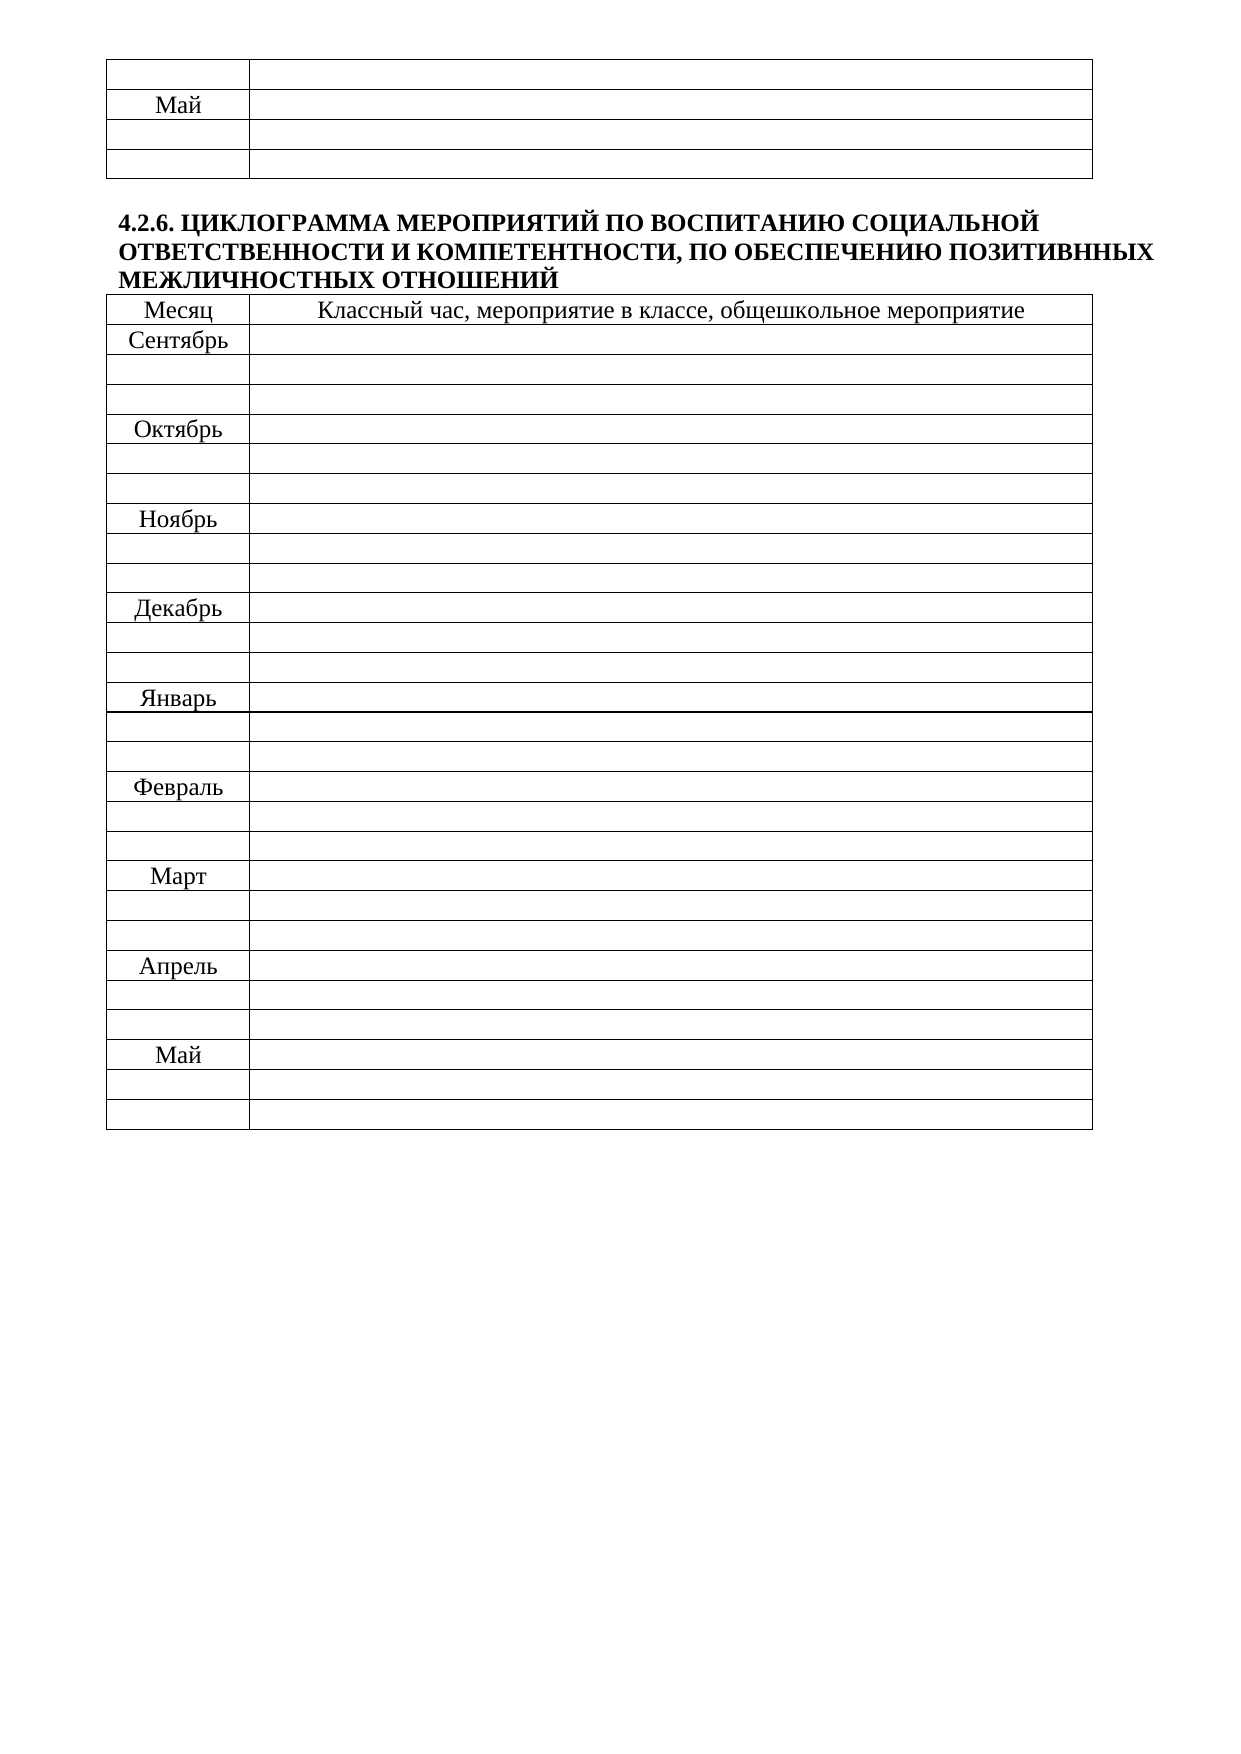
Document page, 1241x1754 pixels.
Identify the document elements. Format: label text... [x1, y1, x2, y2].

table_cell [250, 325, 1092, 354]
table_cell Май [107, 1040, 249, 1069]
table_cell [250, 474, 1092, 503]
table_cell Март [107, 861, 249, 890]
table_cell [107, 150, 249, 178]
table_cell Апрель [107, 951, 249, 979]
table_cell [250, 150, 1092, 178]
table_cell [250, 415, 1092, 443]
table_cell [107, 713, 249, 741]
table_cell [107, 981, 249, 1009]
table_cell [250, 444, 1092, 473]
table_cell [250, 802, 1092, 831]
table_cell [107, 444, 249, 473]
table_cell [250, 1100, 1092, 1128]
table_cell Январь [107, 683, 249, 711]
table_cell [107, 742, 249, 771]
table_cell [250, 1040, 1092, 1069]
table_cell [250, 385, 1092, 413]
table_cell [250, 683, 1092, 711]
table_cell [250, 1010, 1092, 1039]
table_cell [107, 385, 249, 413]
table_cell Май [107, 90, 249, 119]
table_cell [107, 1070, 249, 1099]
table_cell [250, 832, 1092, 860]
table_cell [107, 355, 249, 384]
table_cell [250, 120, 1092, 148]
table_cell [250, 861, 1092, 890]
table_cell [107, 474, 249, 503]
table_cell [250, 713, 1092, 741]
table_cell [250, 534, 1092, 562]
table_cell [107, 653, 249, 682]
table_cell [250, 981, 1092, 1009]
table_cell [107, 1010, 249, 1039]
table_cell [107, 623, 249, 652]
table_cell [250, 772, 1092, 801]
table_cell Декабрь [107, 593, 249, 622]
table_cell [107, 60, 249, 89]
text 4.2.6. Циклограмма мероприятий по воспитанию социальной ответственности и компетентности, по обеспечению позитивнных межличностных отношений [118, 208, 1181, 294]
table_cell [250, 355, 1092, 384]
table_cell [107, 891, 249, 920]
table_cell [107, 534, 249, 562]
table_cell [250, 1070, 1092, 1099]
table_header Месяц [107, 295, 249, 324]
table_cell Сентябрь [107, 325, 249, 354]
table_header Классный час, мероприятие в классе, общешкольное мероприятие [250, 295, 1092, 324]
table_cell [250, 653, 1092, 682]
table_cell [250, 623, 1092, 652]
table_cell [250, 891, 1092, 920]
table_cell [107, 832, 249, 860]
table_cell [250, 564, 1092, 592]
table_cell [107, 802, 249, 831]
table_cell [107, 564, 249, 592]
table_cell [250, 921, 1092, 950]
table_cell [250, 951, 1092, 979]
table_cell [250, 593, 1092, 622]
table_cell [107, 120, 249, 148]
table_cell [250, 742, 1092, 771]
table_cell Февраль [107, 772, 249, 801]
table_cell Ноябрь [107, 504, 249, 533]
table_cell [250, 504, 1092, 533]
table_cell [250, 60, 1092, 89]
table_cell [250, 90, 1092, 119]
table_cell Октябрь [107, 415, 249, 443]
table_cell [107, 1100, 249, 1128]
table_cell [107, 921, 249, 950]
